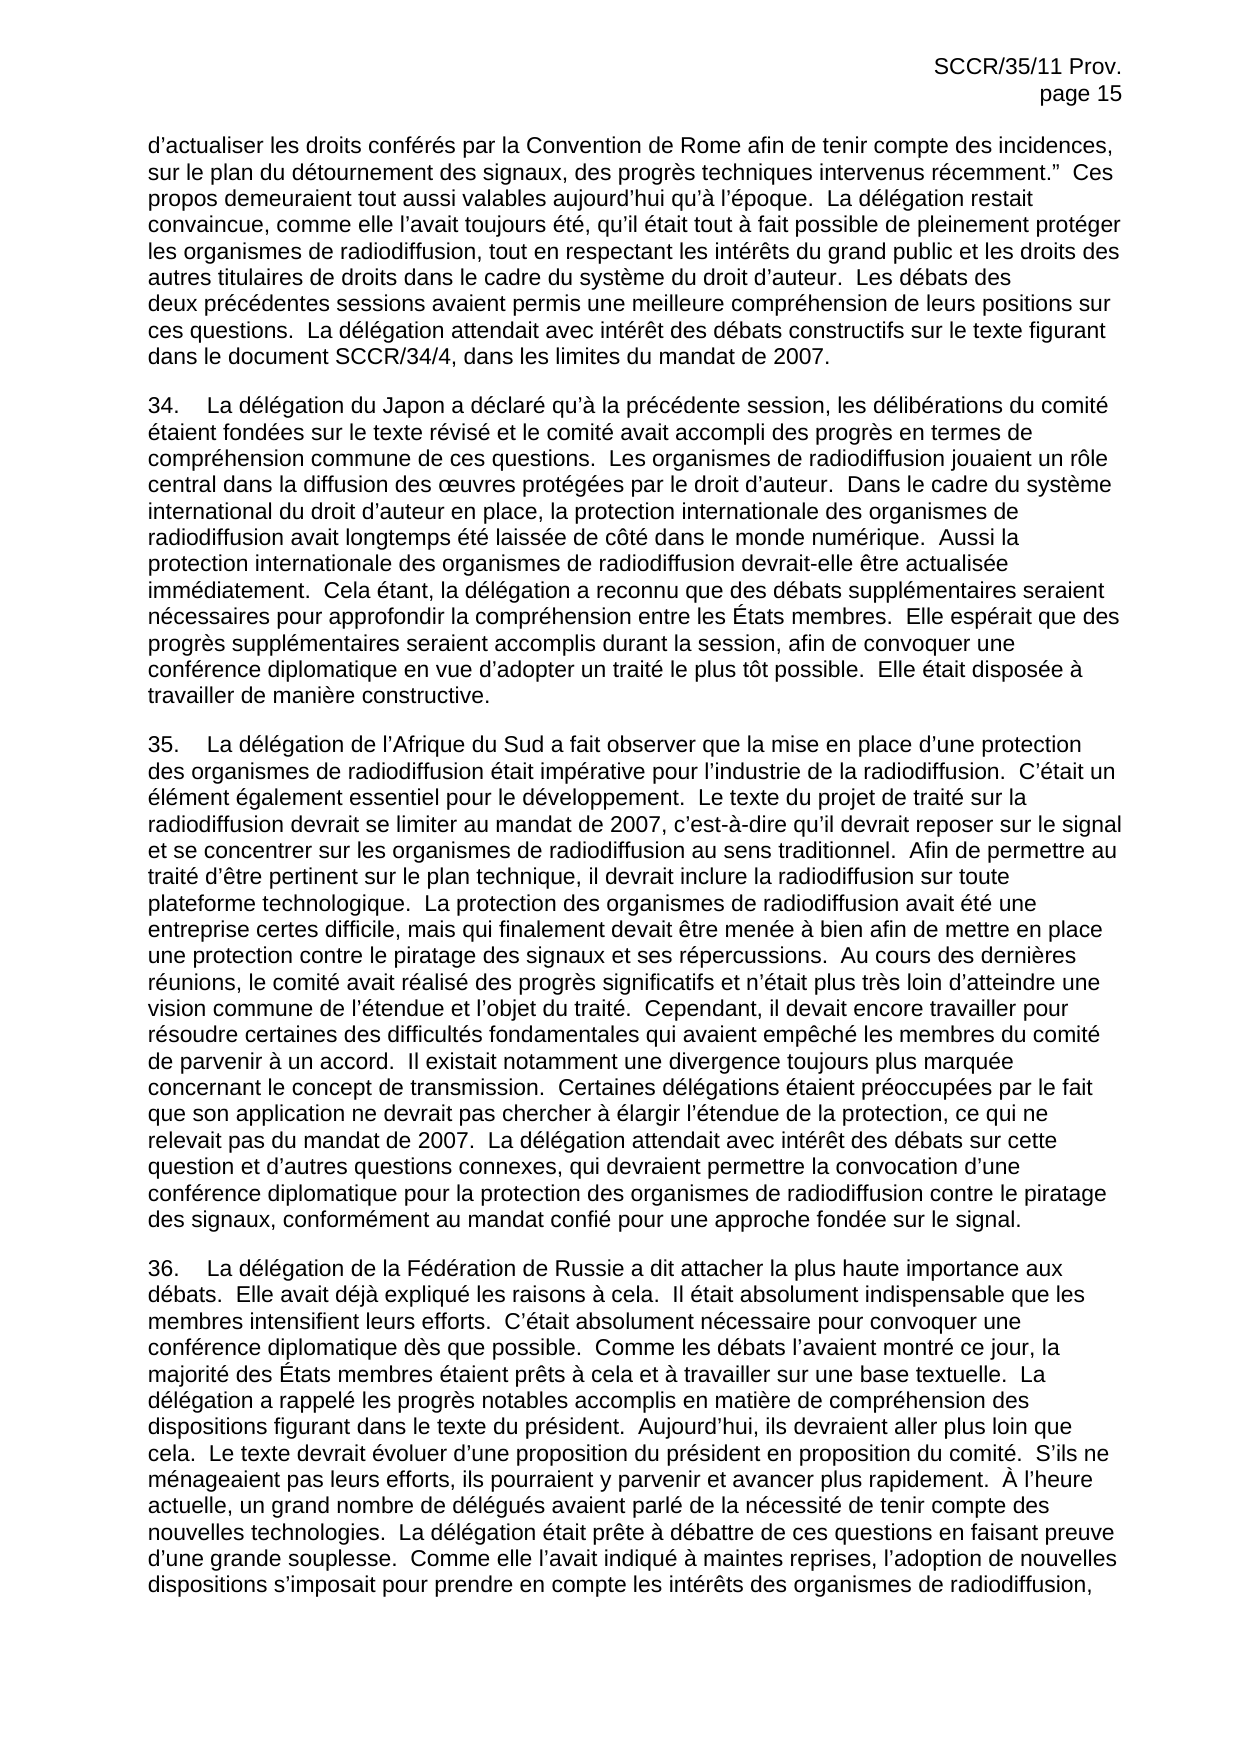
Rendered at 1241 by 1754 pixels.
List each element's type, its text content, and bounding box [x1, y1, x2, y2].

text La délégation du Japon a déclaré qu’à la précédente session, les délibérations du comité étaient fondées sur le texte révisé et le comité avait accompli des progrès en termes de compréhension commune de ces questions. Les organismes de radiodiffusion jouaient un rôle central dans la diffusion des œuvres protégées par le droit d’auteur. Dans le cadre du système international du droit d’auteur en place, la protection internationale des organismes de radiodiffusion avait longtemps été laissée de côté dans le monde numérique. Aussi la protection internationale des organismes de radiodiffusion devrait-elle être actualisée immédiatement. Cela étant, la délégation a reconnu que des débats supplémentaires seraient nécessaires pour approfondir la compréhension entre les États membres. Elle espérait que des progrès supplémentaires seraient accomplis durant la session, afin de convoquer une conférence diplomatique en vue d’adopter un traité le plus tôt possible. Elle était disposée à travailler de manière constructive. [148, 392, 1122, 708]
text La délégation de l’Afrique du Sud a fait observer que la mise en place d’une protection des organismes de radiodiffusion était impérative pour l’industrie de la radiodiffusion. C’était un élément également essentiel pour le développement. Le texte du projet de traité sur la radiodiffusion devrait se limiter au mandat de 2007, c’est-à-dire qu’il devrait reposer sur le signal et se concentrer sur les organismes de radiodiffusion au sens traditionnel. Afin de permettre au traité d’être pertinent sur le plan technique, il devrait inclure la radiodiffusion sur toute plateforme technologique. La protection des organismes de radiodiffusion avait été une entreprise certes difficile, mais qui finalement devait être menée à bien afin de mettre en place une protection contre le piratage des signaux et ses répercussions. Au cours des dernières réunions, le comité avait réalisé des progrès significatifs et n’était plus très loin d’atteindre une vision commune de l’étendue et l’objet du traité. Cependant, il devait encore travailler pour résoudre certaines des difficultés fondamentales qui avaient empêché les membres du comité de parvenir à un accord. Il existait notamment une divergence toujours plus marquée concernant le concept de transmission. Certaines délégations étaient préoccupées par le fait que son application ne devrait pas chercher à élargir l’étendue de la protection, ce qui ne relevait pas du mandat de 2007. La délégation attendait avec intérêt des débats sur cette question et d’autres questions connexes, qui devraient permettre la convocation d’une conférence diplomatique pour la protection des organismes de radiodiffusion contre le piratage des signaux, conformément au mandat confié pour une approche fondée sur le signal. [148, 731, 1122, 1232]
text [148, 132, 1122, 369]
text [148, 1255, 1122, 1598]
